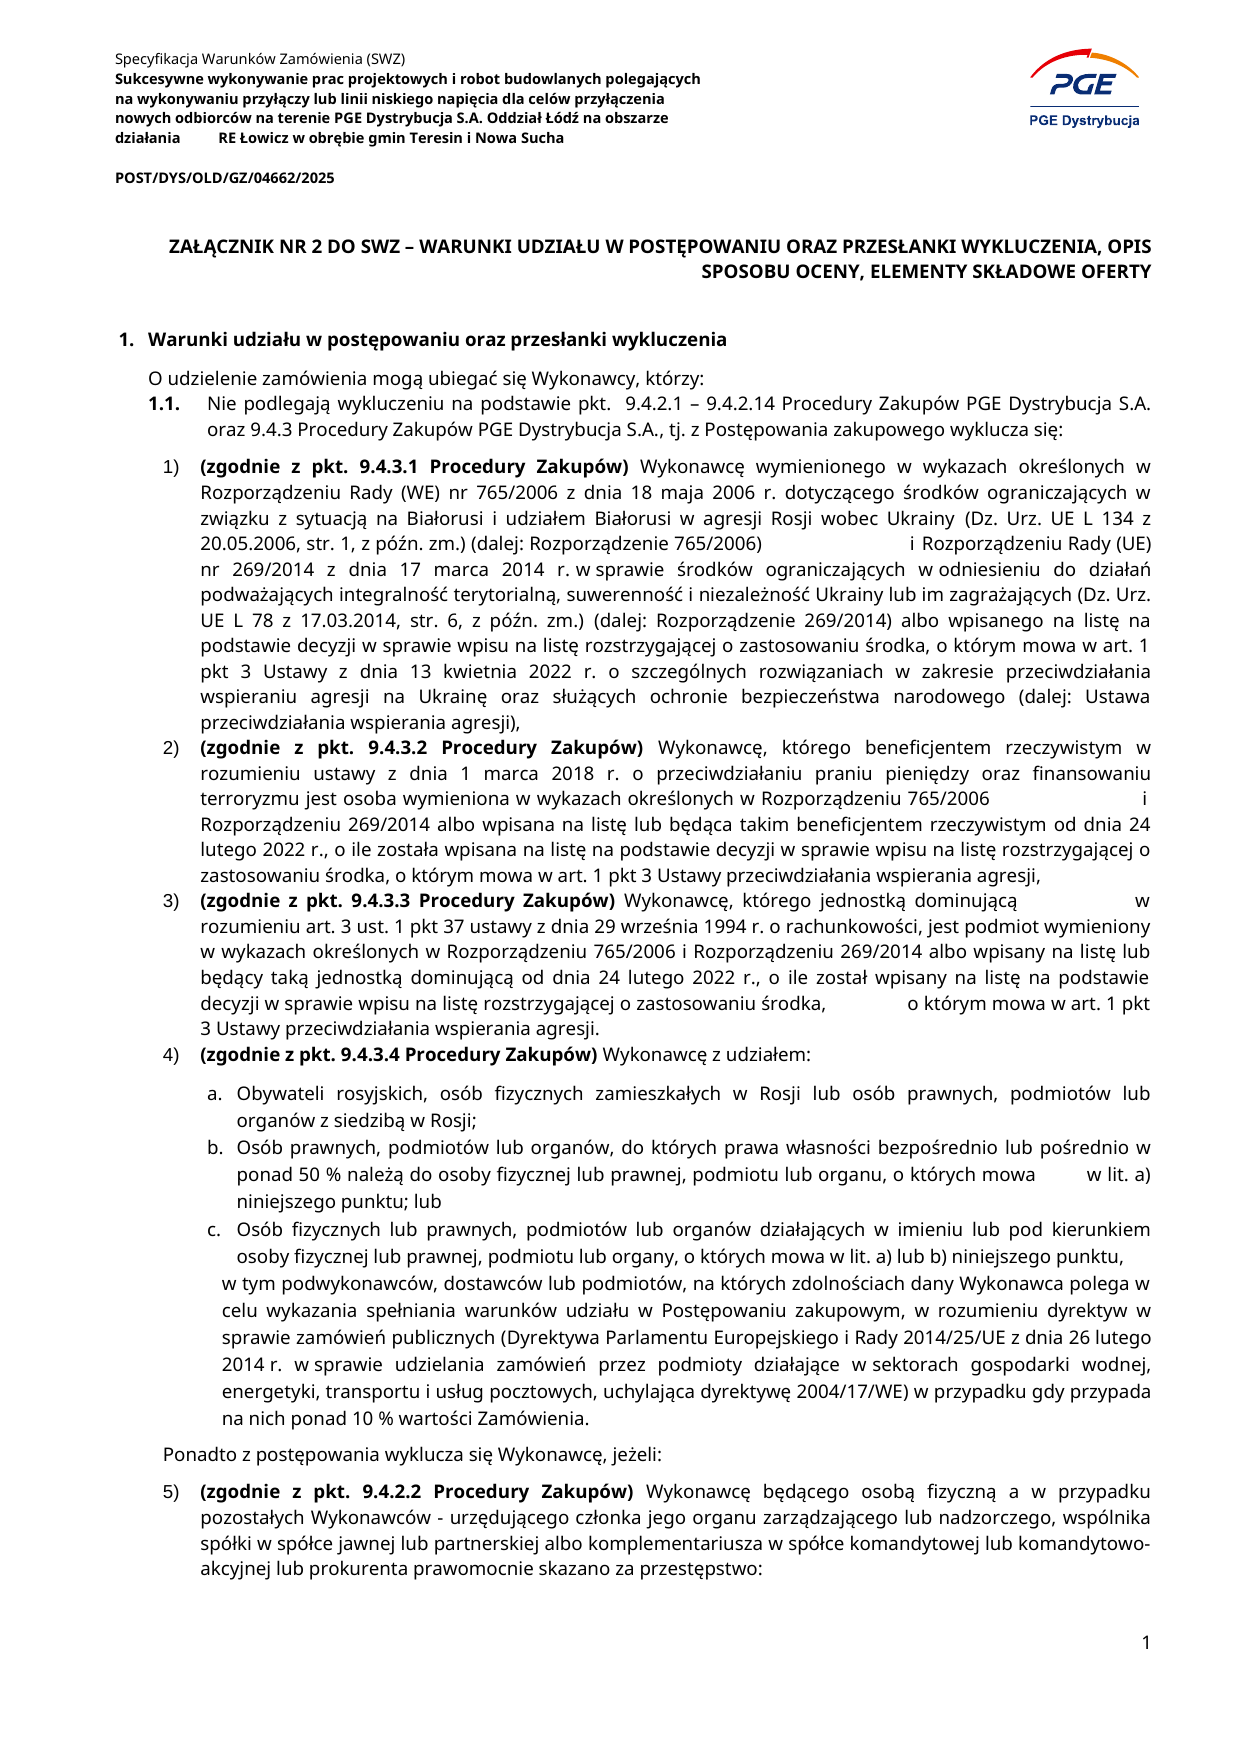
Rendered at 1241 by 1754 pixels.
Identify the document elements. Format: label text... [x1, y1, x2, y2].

text ZAŁĄCZNIK NR 2 DO SWZ – WARUNKI UDZIAŁU W POSTĘPOWANIU ORAZ PRZESŁANKI WYKLUCZENIA, OPIS SPOSOBU OCENY, ELEMENTY SKŁADOWE OFERTY [118, 233, 1152, 284]
list Osób prawnych, podmiotów lub organów, do których prawa własności bezpośrednio lub pośrednio w ponad 50 % należą do osoby fizycznej lub prawnej, podmiotu lub organu, o których mowa w lit. a) niniejszego punktu; lub [207, 1133, 1152, 1214]
list Obywateli rosyjskich, osób fizycznych zamieszkałych w Rosji lub osób prawnych, podmiotów lub organów z siedzibą w Rosji; [207, 1079, 1152, 1133]
list (zgodnie z pkt. 9.4.3.4 Procedury Zakupów) Wykonawcę z udziałem: [163, 1041, 1152, 1066]
list (zgodnie z pkt. 9.4.2.2 Procedury Zakupów) Wykonawcę będącego osobą fizyczną a w przypadku pozostałych Wykonawców - urzędującego członka jego organu zarządzającego lub nadzorczego, wspólnika spółki w spółce jawnej lub partnerskiej albo komplementariusza w spółce komandytowej lub komandytowo-akcyjnej lub prokurenta prawomocnie skazano za przestępstwo: [163, 1479, 1152, 1581]
list Osób fizycznych lub prawnych, podmiotów lub organów działających w imieniu lub pod kierunkiem osoby fizycznej lub prawnej, podmiotu lub organy, o których mowa w lit. a) lub b) niniejszego punktu, [207, 1214, 1152, 1268]
list (zgodnie z pkt. 9.4.3.2 Procedury Zakupów) Wykonawcę, którego beneficjentem rzeczywistym w rozumieniu ustawy z dnia 1 marca 2018 r. o przeciwdziałaniu praniu pieniędzy oraz finansowaniu terroryzmu jest osoba wymieniona w wykazach określonych w Rozporządzeniu 765/2006 i Rozporządzeniu 269/2014 albo wpisana na listę lub będąca takim beneficjentem rzeczywistym od dnia 24 lutego 2022 r., o ile została wpisana na listę na podstawie decyzji w sprawie wpisu na listę rozstrzygającej o zastosowaniu środka, o którym mowa w art. 1 pkt 3 Ustawy przeciwdziałania wspierania agresji, [163, 734, 1152, 888]
list Nie podlegają wykluczeniu na podstawie pkt. 9.4.2.1 – 9.4.2.14 Procedury Zakupów PGE Dystrybucja S.A. oraz 9.4.3 Procedury Zakupów PGE Dystrybucja S.A., tj. z Postępowania zakupowego wyklucza się: [148, 390, 1152, 441]
text w tym podwykonawców, dostawców lub podmiotów, na których zdolnościach dany Wykonawca polega w celu wykazania spełniania warunków udziału w Postępowaniu zakupowym, w rozumieniu dyrektyw w sprawie zamówień publicznych (Dyrektywa Parlamentu Europejskiego i Rady 2014/25/UE z dnia 26 lutego 2014 r. w sprawie udzielania zamówień przez podmioty działające w sektorach gospodarki wodnej, energetyki, transportu i usług pocztowych, uchylająca dyrektywę 2004/17/WE) w przypadku gdy przypada na nich ponad 10 % wartości Zamówienia. [222, 1268, 1152, 1431]
list (zgodnie z pkt. 9.4.3.1 Procedury Zakupów) Wykonawcę wymienionego w wykazach określonych w Rozporządzeniu Rady (WE) nr 765/2006 z dnia 18 maja 2006 r. dotyczącego środków ograniczających w związku z sytuacją na Białorusi i udziałem Białorusi w agresji Rosji wobec Ukrainy (Dz. Urz. UE L 134 z 20.05.2006, str. 1, z późn. zm.) (dalej: Rozporządzenie 765/2006) i Rozporządzeniu Rady (UE) nr 269/2014 z dnia 17 marca 2014 r. w sprawie środków ograniczających w odniesieniu do działań podważających integralność terytorialną, suwerenność i niezależność Ukrainy lub im zagrażających (Dz. Urz. UE L 78 z 17.03.2014, str. 6, z późn. zm.) (dalej: Rozporządzenie 269/2014) albo wpisanego na listę na podstawie decyzji w sprawie wpisu na listę rozstrzygającej o zastosowaniu środka, o którym mowa w art. 1 pkt 3 Ustawy z dnia 13 kwietnia 2022 r. o szczególnych rozwiązaniach w zakresie przeciwdziałania wspieraniu agresji na Ukrainę oraz służących ochronie bezpieczeństwa narodowego (dalej: Ustawa przeciwdziałania wspierania agresji), [163, 454, 1152, 734]
list Warunki udziału w postępowaniu oraz przesłanki wykluczenia [118, 327, 1152, 352]
text O udzielenie zamówienia mogą ubiegać się Wykonawcy, którzy: [148, 365, 1152, 390]
list (zgodnie z pkt. 9.4.3.3 Procedury Zakupów) Wykonawcę, którego jednostką dominującą w rozumieniu art. 3 ust. 1 pkt 37 ustawy z dnia 29 września 1994 r. o rachunkowości, jest podmiot wymieniony w wykazach określonych w Rozporządzeniu 765/2006 i Rozporządzeniu 269/2014 albo wpisany na listę lub będący taką jednostką dominującą od dnia 24 lutego 2022 r., o ile został wpisany na listę na podstawie decyzji w sprawie wpisu na listę rozstrzygającej o zastosowaniu środka, o którym mowa w art. 1 pkt 3 Ustawy przeciwdziałania wspierania agresji. [163, 888, 1152, 1041]
text Ponadto z postępowania wyklucza się Wykonawcę, jeżeli: [163, 1439, 1152, 1466]
